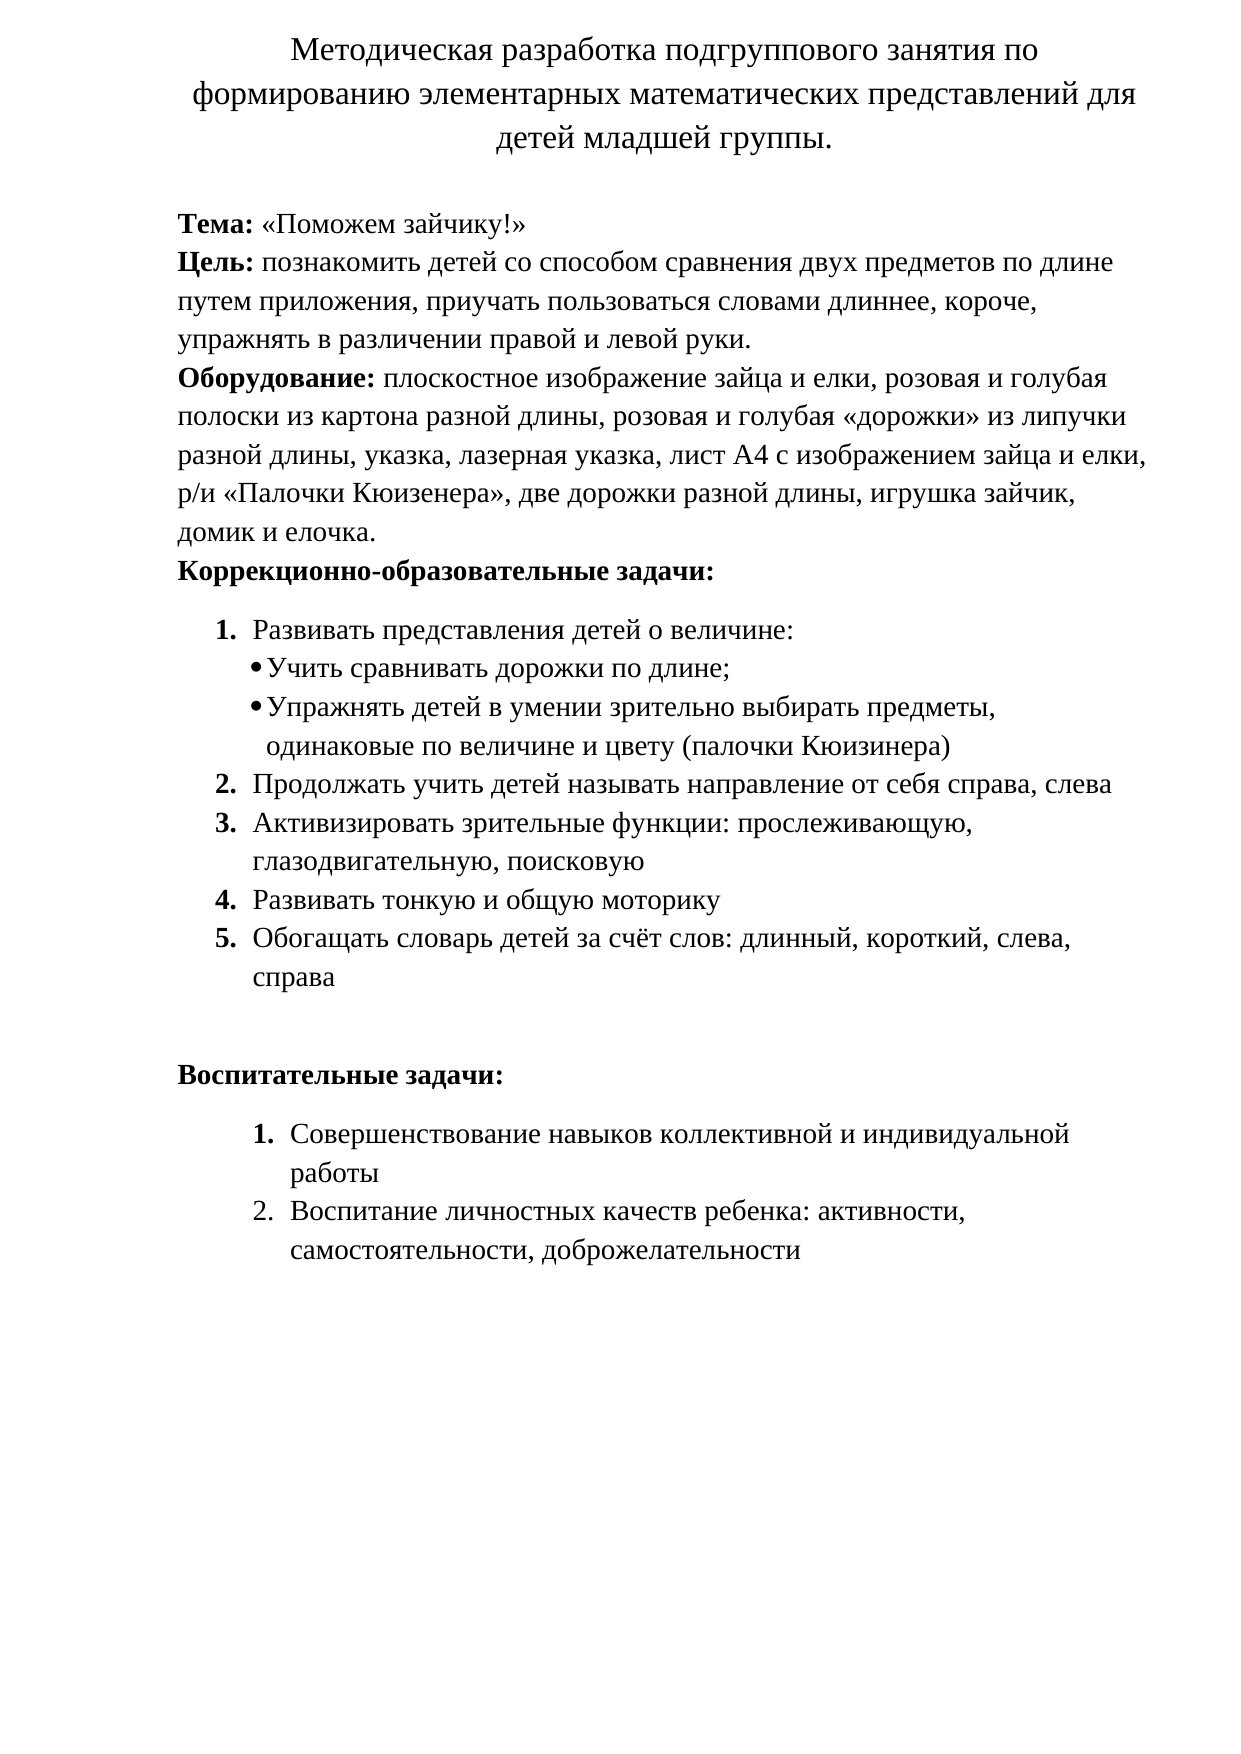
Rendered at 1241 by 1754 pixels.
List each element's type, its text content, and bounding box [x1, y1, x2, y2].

text Цель: познакомить детей со способом сравнения двух предметов по длине путем приложения, приучать пользоваться словами длиннее, короче, упражнять в различении правой и левой руки. [177, 244, 1152, 355]
list Совершенствование навыков коллективной и индивидуальной работы [252, 1116, 1152, 1188]
list Учить сравнивать дорожки по длине; [251, 651, 1152, 684]
text Методическая разработка подгруппового занятия по формированию элементарных математических представлений для детей младшей группы. [177, 29, 1152, 156]
text Оборудование: плоскостное изображение зайца и елки, розовая и голубая полоски из картона разной длины, розовая и голубая «дорожки» из липучки разной длины, указка, лазерная указка, лист А4 с изображением зайца и елки, р/и «Палочки Кюизенера», две дорожки разной длины, игрушка зайчик, домик и елочка. [177, 360, 1152, 548]
list Воспитание личностных качеств ребенка: активности, самостоятельности, доброжелательности [252, 1193, 1152, 1266]
list Развивать тонкую и общую моторику [215, 882, 1152, 916]
text Воспитательные задачи: [177, 1057, 1152, 1091]
list Активизировать зрительные функции: прослеживающую, глазодвигательную, поисковую [215, 805, 1152, 877]
list Упражнять детей в умении зрительно выбирать предметы, одинаковые по величине и цвету (палочки Кюизинера) [251, 689, 1152, 761]
text Тема: «Поможем зайчику!» [177, 206, 1152, 239]
list Обогащать словарь детей за счёт слов: длинный, короткий, слева, справа [215, 921, 1152, 993]
list Продолжать учить детей называть направление от себя справа, слева [215, 766, 1152, 800]
text Коррекционно-образовательные задачи: [177, 553, 1152, 586]
list Развивать представления детей о величине: [215, 612, 1152, 646]
